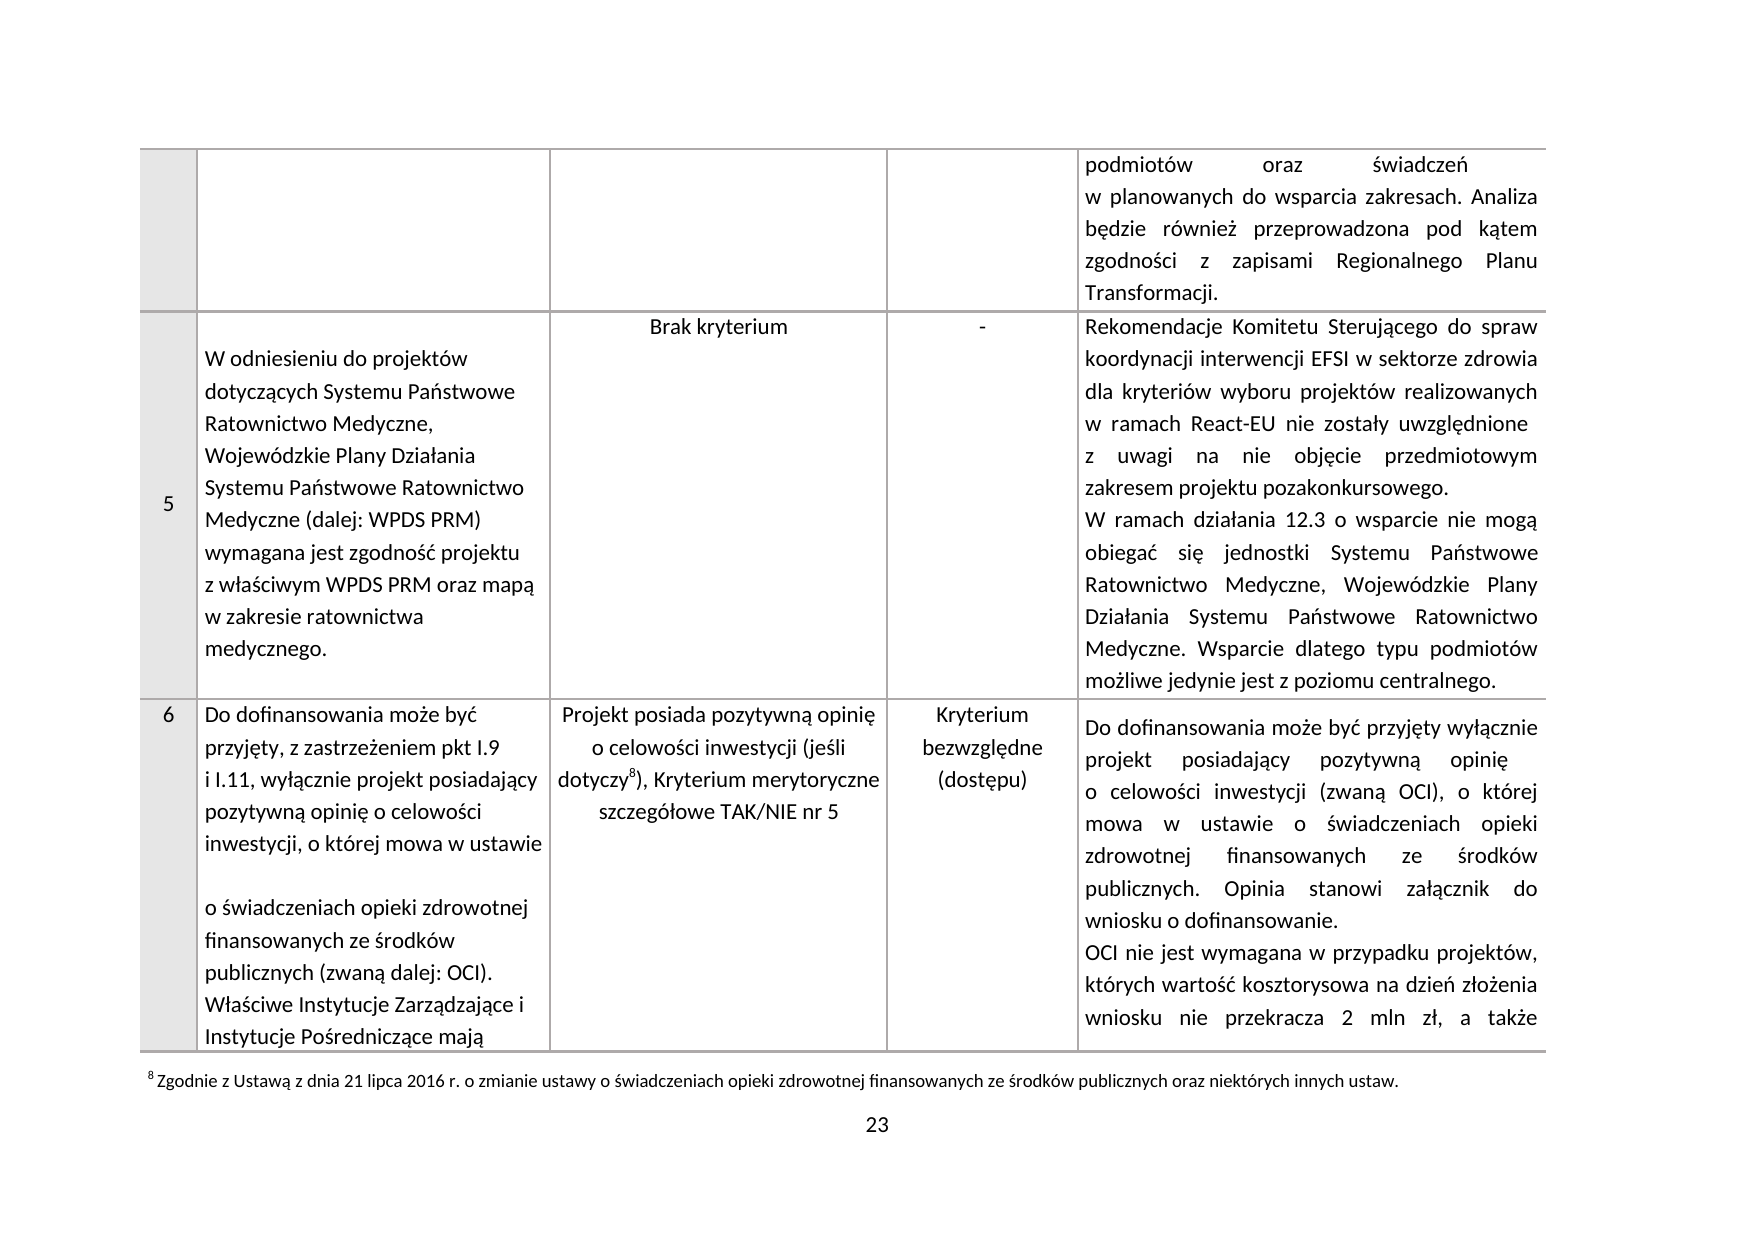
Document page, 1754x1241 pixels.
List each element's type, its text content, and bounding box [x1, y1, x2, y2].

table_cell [1079, 700, 1546, 1050]
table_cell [551, 150, 886, 310]
table_cell - [888, 313, 1077, 698]
table_cell 4 [140, 150, 196, 310]
table_cell Rekomendacje Komitetu Sterującego do spraw koordynacji interwencji EFSI w sektorze zdrowia dla kryteriów wyboru projektów realizowanych w ramach React-EU nie zostały uwzględnione z uwagi na nie objęcie przedmiotowym zakresem projektu pozakonkursowego. W ramach działania 12.3 o wsparcie nie mogą obiegać się jednostki Systemu Państwowe Ratownictwo Medyczne, Wojewódzkie Plany Działania Systemu Państwowe Ratownictwo Medyczne. Wsparcie dlatego typu podmiotów możliwe jedynie jest z poziomu centralnego. [1079, 313, 1546, 698]
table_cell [198, 150, 549, 310]
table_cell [551, 700, 886, 1050]
table_cell Brak kryterium [551, 313, 886, 698]
table_cell W odniesieniu do projektów dotyczących Systemu Państwowe Ratownictwo Medyczne, Wojewódzkie Plany Działania Systemu Państwowe Ratownictwo Medyczne (dalej: WPDS PRM) wymagana jest zgodność projektu z właściwym WPDS PRM oraz mapą w zakresie ratownictwa medycznego. [198, 313, 549, 698]
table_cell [1079, 150, 1546, 310]
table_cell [198, 700, 549, 1050]
table_cell 5 [140, 313, 196, 698]
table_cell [888, 150, 1077, 310]
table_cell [888, 700, 1077, 1050]
table_cell 6 [140, 700, 196, 1050]
